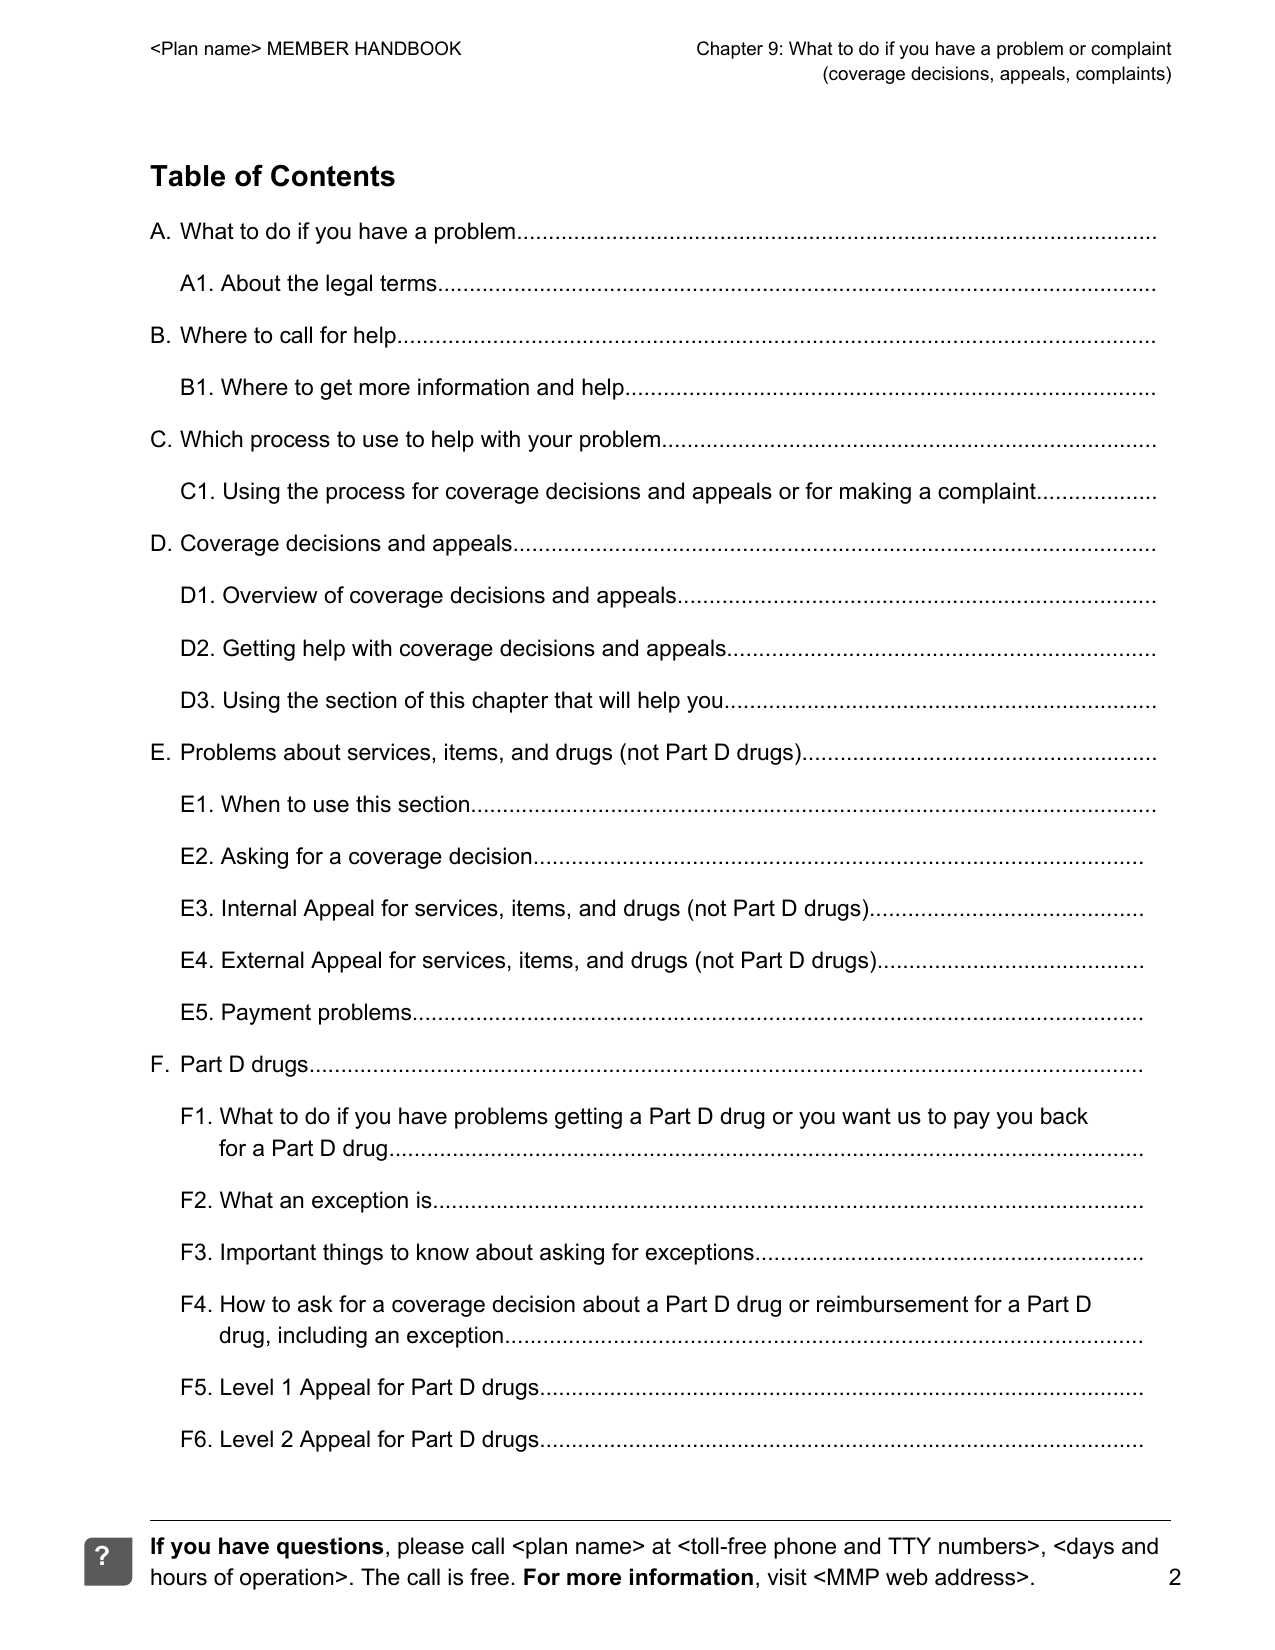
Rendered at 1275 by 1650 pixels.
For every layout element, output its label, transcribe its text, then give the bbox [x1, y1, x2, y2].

text F5. Level 1 Appeal for Part D drugs 30 [180, 1371, 1096, 1402]
text E4. External Appeal for services, items, and drugs (not Part D drugs) 16 [180, 943, 1096, 975]
text D3. Using the section of this chapter that will help you 7 [180, 683, 1096, 714]
text F1. What to do if you have problems getting a Part D drug or you want us to pay you back for a Part D drug 24 [180, 1100, 1096, 1162]
text F6. Level 2 Appeal for Part D drugs 32 [180, 1423, 1096, 1454]
text D1. Overview of coverage decisions and appeals 6 [180, 579, 1096, 610]
text E3. Internal Appeal for services, items, and drugs (not Part D drugs) 12 [180, 891, 1096, 923]
text C. Which process to use to help with your problem 5 [150, 423, 1096, 454]
text E5. Payment problems 22 [180, 996, 1096, 1027]
text D2. Getting help with coverage decisions and appeals 6 [180, 631, 1096, 662]
text F3. Important things to know about asking for exceptions 26 [180, 1235, 1096, 1266]
text Table of Contents [150, 156, 1171, 193]
text E. Problems about services, items, and drugs (not Part D drugs) 9 [150, 735, 1096, 766]
text E2. Asking for a coverage decision 10 [180, 839, 1096, 871]
text F4. How to ask for a coverage decision about a Part D drug or reimbursement for a Part D drug, including an exception 27 [180, 1287, 1096, 1350]
text C1. Using the process for coverage decisions and appeals or for making a complaint 5 [180, 475, 1096, 506]
text A1. About the legal terms 4 [180, 266, 1096, 298]
text B1. Where to get more information and help 4 [180, 371, 1096, 402]
text F2. What an exception is 25 [180, 1183, 1096, 1214]
text E1. When to use this section 9 [180, 787, 1096, 818]
text D. Coverage decisions and appeals 6 [150, 527, 1096, 558]
text B. Where to call for help 4 [150, 318, 1096, 350]
text F. Part D drugs 24 [150, 1048, 1096, 1079]
text A. What to do if you have a problem 4 [150, 214, 1096, 246]
